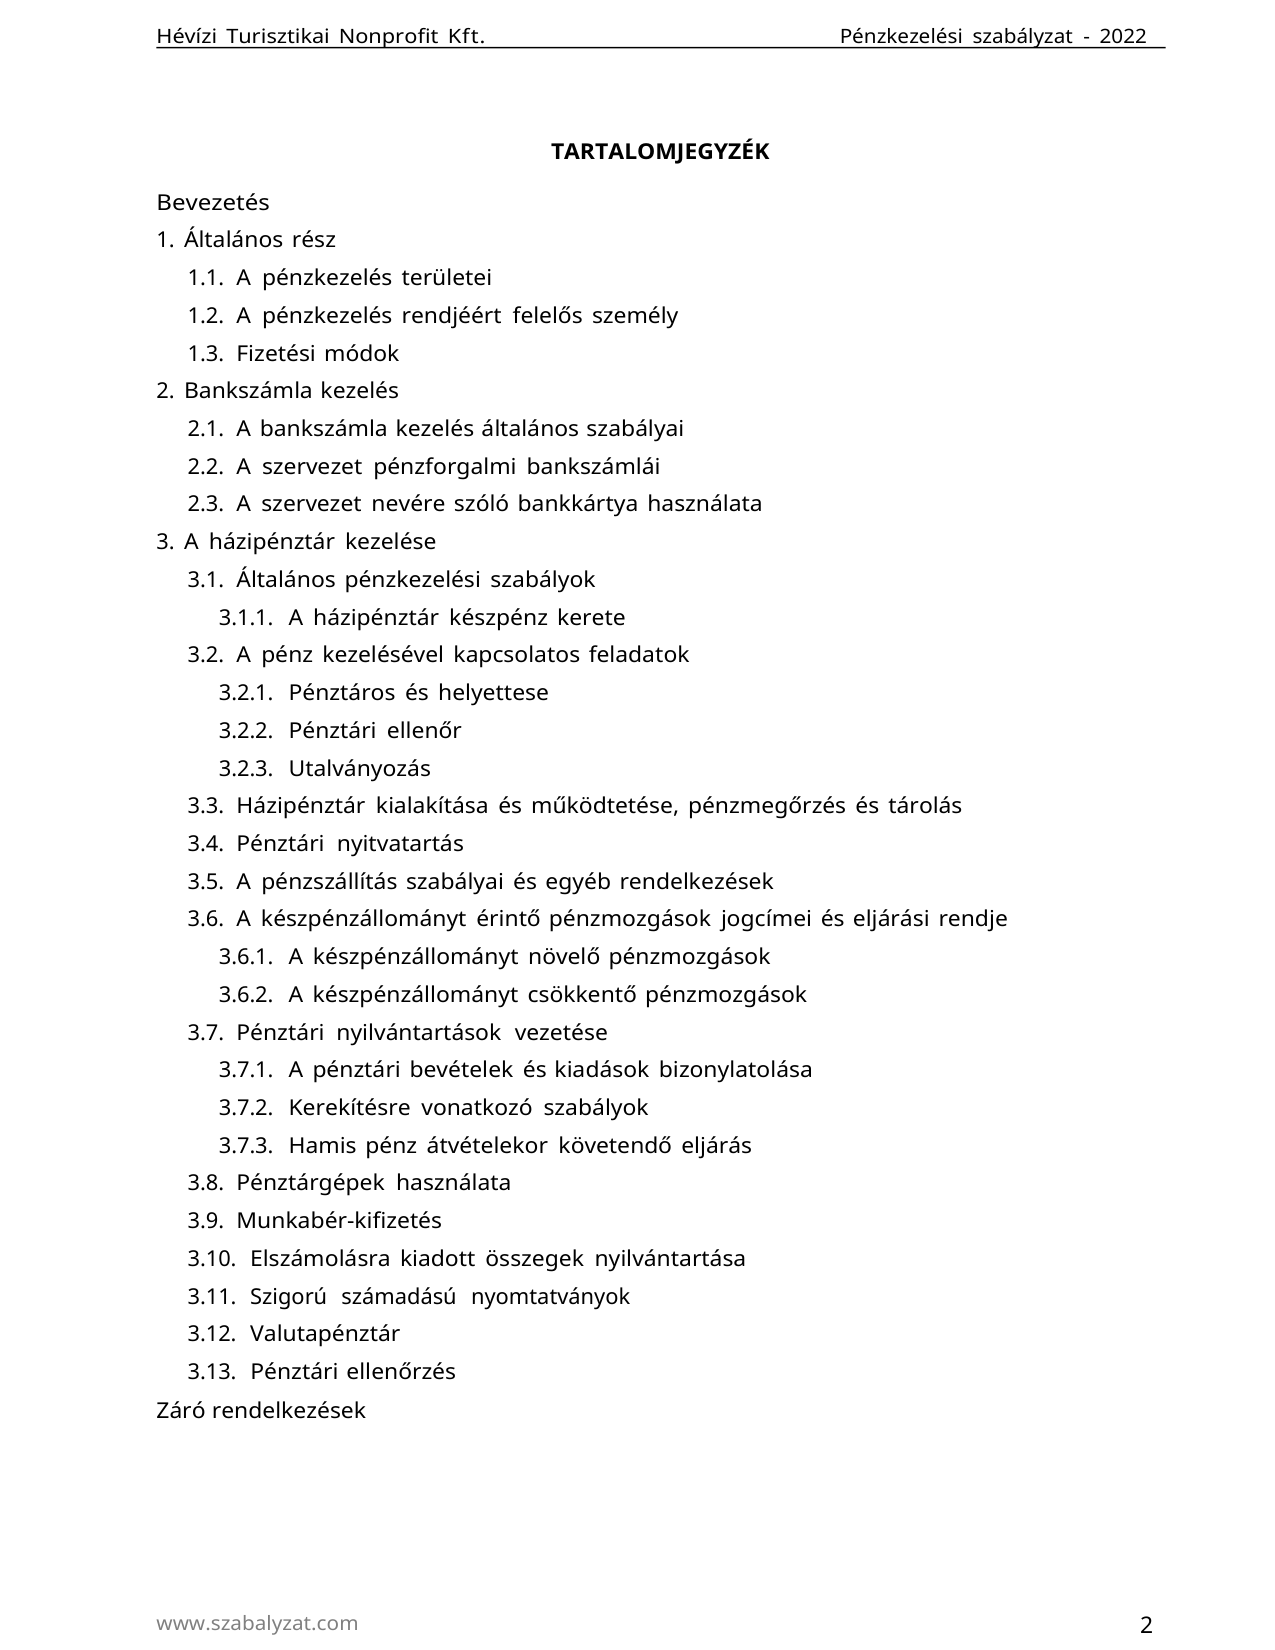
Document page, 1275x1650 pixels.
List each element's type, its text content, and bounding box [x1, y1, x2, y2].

list Hamis pénz átvételekor követendő eljárás [219, 1130, 1179, 1159]
list A bankszámla kezelés általános szabályai [187, 413, 1179, 443]
text TARTALOMJEGYZÉK [532, 136, 789, 166]
list Bankszámla kezelés [156, 375, 1179, 405]
list Pénztári nyilvántartások vezetése [187, 1017, 1179, 1046]
list A pénzkezelés területei [187, 262, 1179, 292]
list A szervezet pénzforgalmi bankszámlái [187, 451, 1179, 480]
list A pénz kezelésével kapcsolatos feladatok [187, 639, 1179, 669]
list Fizetési módok [187, 337, 1179, 367]
list A készpénzállományt érintő pénzmozgások jogcímei és eljárási rendje [187, 903, 1179, 933]
list Pénztári ellenőrzés Záró rendelkezések [156, 1356, 471, 1424]
list Általános pénzkezelési szabályok [187, 564, 1179, 594]
list Kerekítésre vonatkozó szabályok [219, 1092, 1179, 1122]
list Munkabér-kifizetés [187, 1205, 1179, 1235]
list Pénztárgépek használata [187, 1167, 1179, 1197]
list A szervezet nevére szóló bankkártya használata [187, 488, 1179, 518]
list Házipénztár kialakítása és működtetése, pénzmegőrzés és tárolás [187, 790, 1179, 820]
list Szigorú számadású nyomtatványok [187, 1281, 1179, 1310]
list Utalványozás [219, 752, 1179, 782]
list Pénztári ellenőr [219, 715, 1179, 744]
list A pénztári bevételek és kiadások bizonylatolása [219, 1054, 1179, 1084]
list Általános rész [156, 224, 1179, 254]
list A pénzkezelés rendjéért felelős személy [187, 300, 1179, 329]
list Pénztáros és helyettese [219, 677, 1179, 707]
list A házipénztár kezelése [156, 526, 1179, 556]
text Bevezetés [156, 187, 1179, 216]
list Elszámolásra kiadott összegek nyilvántartása [187, 1243, 1179, 1273]
list A készpénzállományt növelő pénzmozgások [219, 941, 1179, 971]
list A készpénzállományt csökkentő pénzmozgások [219, 979, 1179, 1008]
list Valutapénztár [187, 1318, 1179, 1348]
list A pénzszállítás szabályai és egyéb rendelkezések [187, 866, 1179, 895]
list A házipénztár készpénz kerete [219, 602, 1179, 631]
list Pénztári nyitvatartás [187, 828, 1179, 858]
